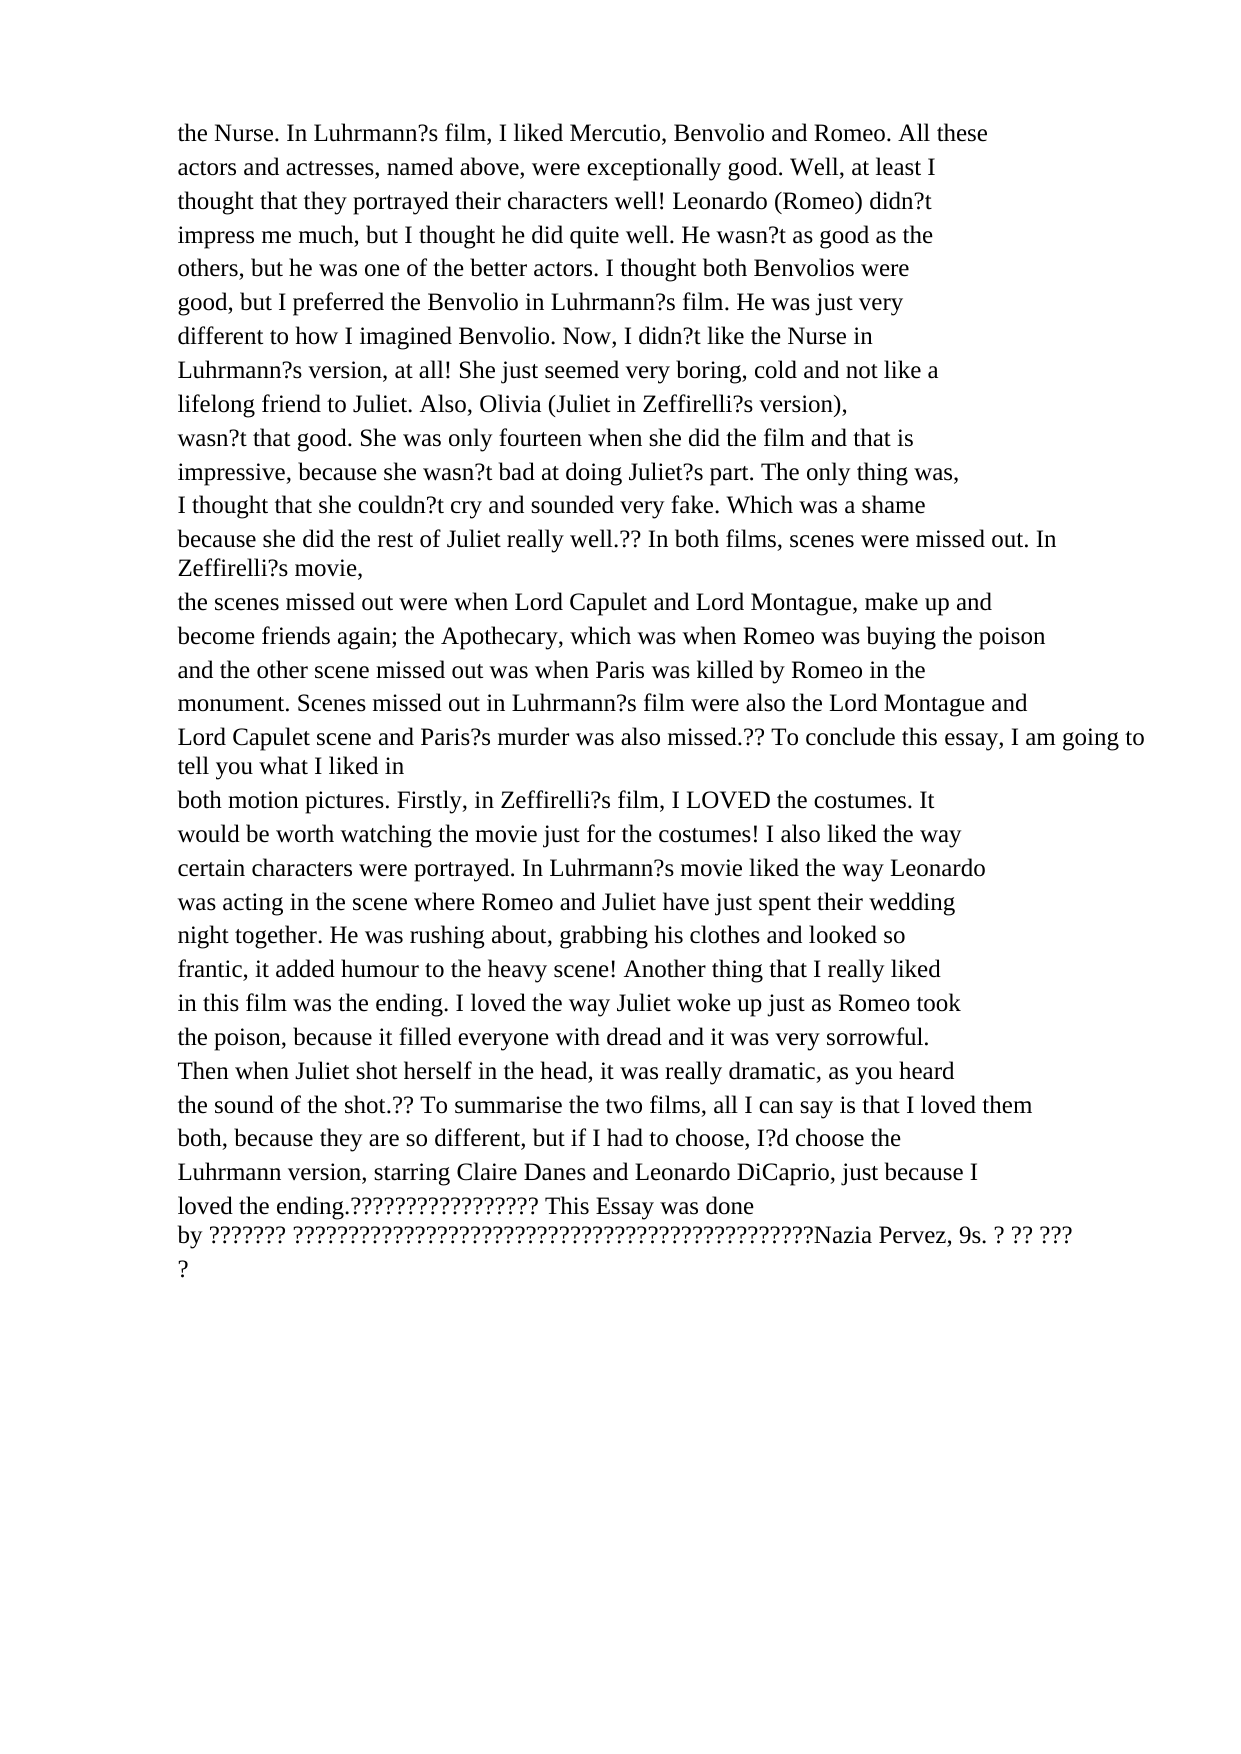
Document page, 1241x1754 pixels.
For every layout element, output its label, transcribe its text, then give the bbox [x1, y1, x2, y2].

text in this film was the ending. I loved the way Juliet woke up just as Romeo took [177, 988, 1152, 1017]
text certain characters were portrayed. In Luhrmann?s movie liked the way Leonardo [177, 853, 1152, 881]
text because she did the rest of Juliet really well.?? In both films, scenes were missed out. In Zeffirelli?s movie, [177, 524, 1152, 582]
text Luhrmann version, starring Claire Danes and Leonardo DiCaprio, just because I [177, 1157, 1152, 1186]
text the Nurse. In Luhrmann?s film, I liked Mercutio, Benvolio and Romeo. All these [177, 118, 1152, 147]
text the poison, because it filled everyone with dread and it was very sorrowful. [177, 1022, 1152, 1051]
text both, because they are so different, but if I had to choose, I?d choose the [177, 1123, 1152, 1152]
text Then when Juliet shot herself in the head, it was really dramatic, as you heard [177, 1056, 1152, 1084]
text thought that they portrayed their characters well! Leonardo (Romeo) didn?t [177, 186, 1152, 214]
text actors and actresses, named above, were exceptionally good. Well, at least I [177, 152, 1152, 181]
text impressive, because she wasn?t bad at doing Juliet?s part. The only thing was, [177, 457, 1152, 485]
text different to how I imagined Benvolio. Now, I didn?t like the Nurse in [177, 321, 1152, 350]
text and the other scene missed out was when Paris was killed by Romeo in the [177, 655, 1152, 683]
text monument. Scenes missed out in Luhrmann?s film were also the Lord Montague and [177, 688, 1152, 717]
text Luhrmann?s version, at all! She just seemed very boring, cold and not like a [177, 355, 1152, 384]
text I thought that she couldn?t cry and sounded very fake. Which was a shame [177, 491, 1152, 519]
text wasn?t that good. She was only fourteen when she did the film and that is [177, 423, 1152, 452]
text both motion pictures. Firstly, in Zeffirelli?s film, I LOVED the costumes. It [177, 785, 1152, 814]
text night together. He was rushing about, grabbing his clothes and looked so [177, 920, 1152, 949]
text impress me much, but I thought he did quite well. He wasn?t as good as the [177, 220, 1152, 248]
text was acting in the scene where Romeo and Juliet have just spent their wedding [177, 887, 1152, 915]
text would be worth watching the movie just for the costumes! I also liked the way [177, 819, 1152, 848]
text good, but I preferred the Benvolio in Luhrmann?s film. He was just very [177, 287, 1152, 316]
text ? [177, 1254, 1152, 1283]
text the sound of the shot.?? To summarise the two films, all I can say is that I loved them [177, 1090, 1152, 1118]
text the scenes missed out were when Lord Capulet and Lord Montague, make up and [177, 587, 1152, 616]
text Lord Capulet scene and Paris?s murder was also missed.?? To conclude this essay, I am going to tell you what I liked in [177, 722, 1152, 780]
text loved the ending.????????????????? This Essay was done by ??????? ???????????????????????????????????????????????Nazia Pervez, 9s. ? ?? ??? [177, 1191, 1152, 1249]
text others, but he was one of the better actors. I thought both Benvolios were [177, 253, 1152, 282]
text lifelong friend to Juliet. Also, Olivia (Juliet in Zeffirelli?s version), [177, 389, 1152, 418]
text become friends again; the Apothecary, which was when Romeo was buying the poison [177, 621, 1152, 649]
text frantic, it added humour to the heavy scene! Another thing that I really liked [177, 954, 1152, 983]
